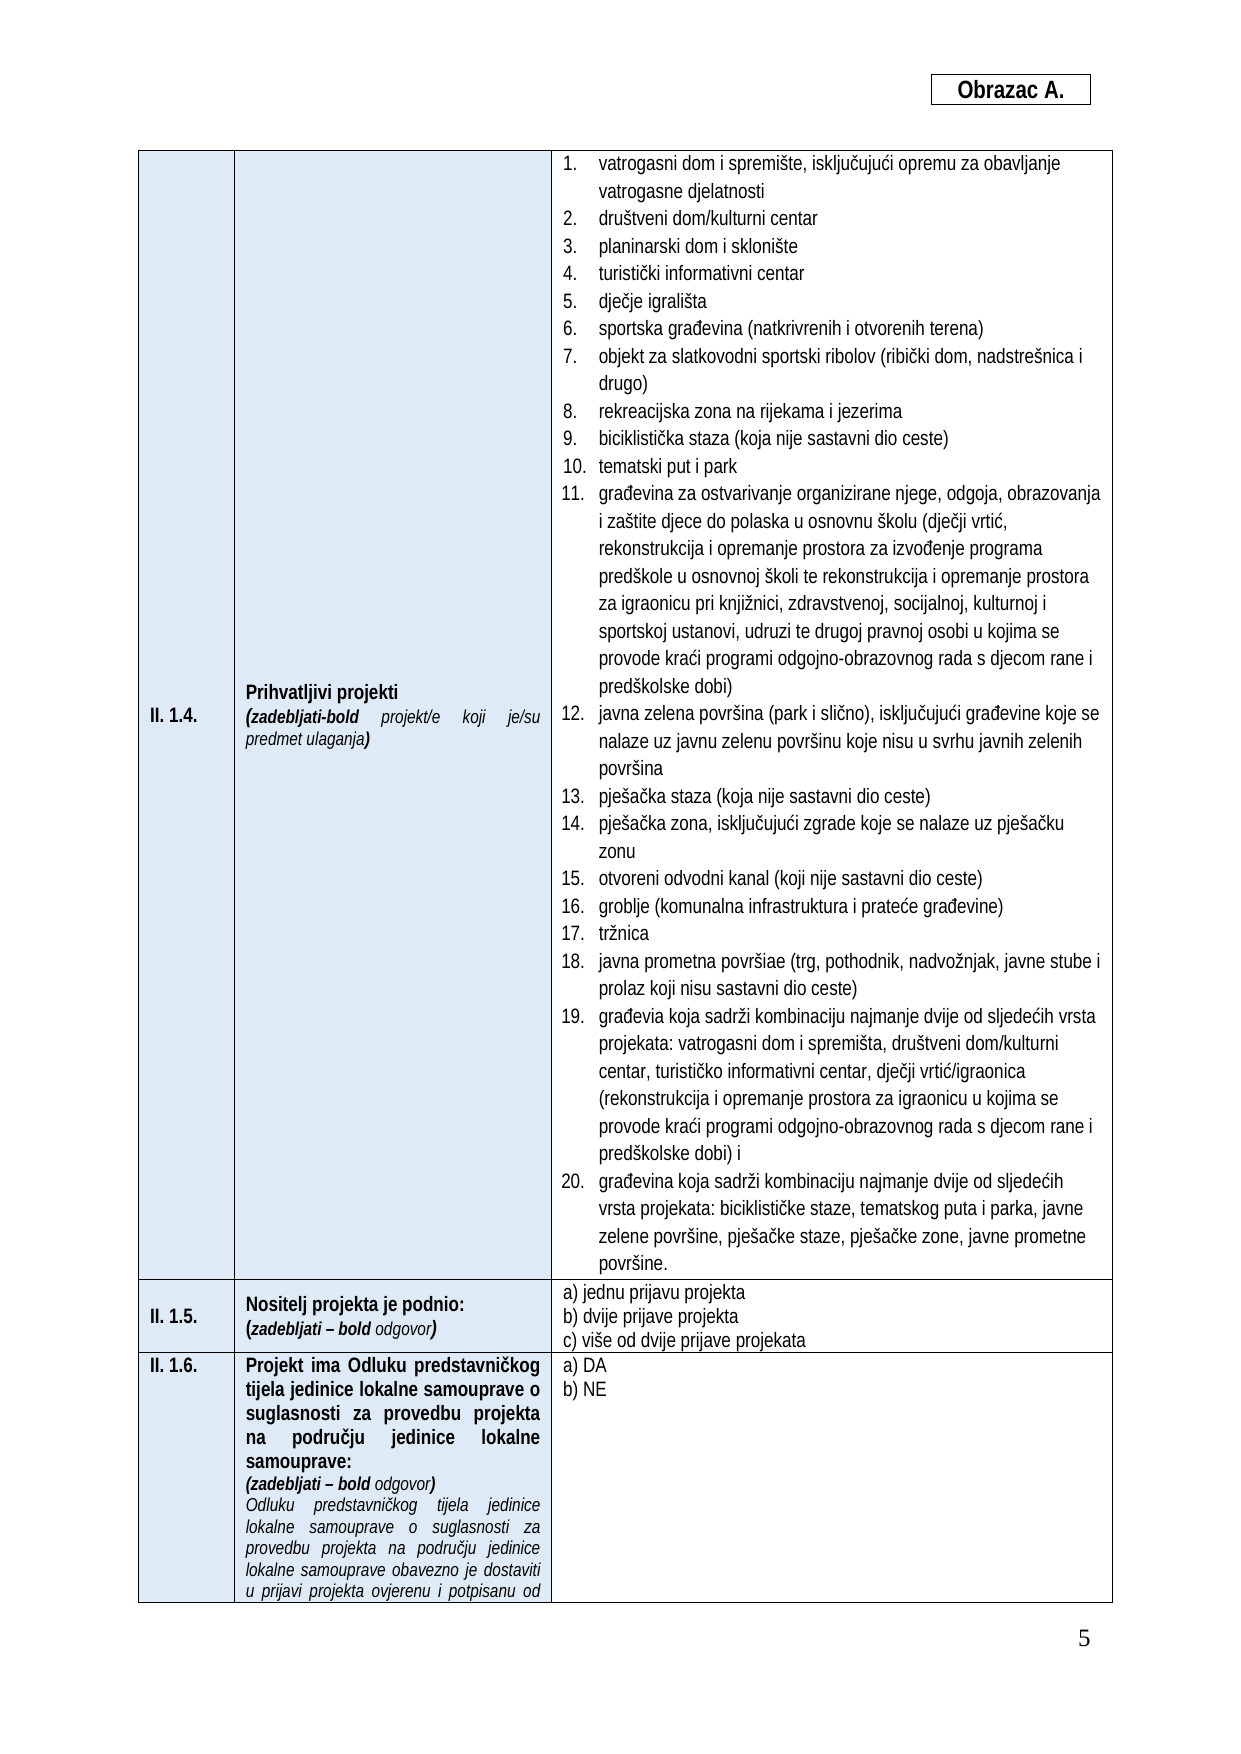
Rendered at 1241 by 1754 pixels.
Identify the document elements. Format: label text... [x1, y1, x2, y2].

table_cell Prihvatljivi projekti (zadebljati-bold projekt/e koji je/su predmet ulaganja) [235, 151, 551, 1279]
table_cell II. 1.6. [139, 1353, 234, 1602]
table_cell Nositelj projekta je podnio: (zadebljati – bold odgovor) [235, 1280, 551, 1352]
table_cell a) jednu prijavu projekta b) dvije prijave projekta c) više od dvije prijave projekata [552, 1280, 1112, 1352]
table_cell II. 1.4. [139, 151, 234, 1279]
table_cell a) DA b) NE [552, 1353, 1112, 1602]
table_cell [235, 1353, 551, 1602]
table_cell II. 1.5. [139, 1280, 234, 1352]
table_cell vatrogasni dom i spremište, isključujući opremu za obavljanje vatrogasne djelatnosti društveni dom/kulturni centar planinarski dom i sklonište turistički informativni centar dječje igrališta sportska građevina (natkrivrenih i otvorenih terena) objekt za slatkovodni sportski ribolov (ribički dom, nadstrešnica i drugo) rekreacijska zona na rijekama i jezerima biciklistička staza (koja nije sastavni dio ceste) tematski put i park građevina za ostvarivanje organizirane njege, odgoja, obrazovanja i zaštite djece do polaska u osnovnu školu (dječji vrtić, rekonstrukcija i opremanje prostora za izvođenje programa predškole u osnovnoj školi te rekonstrukcija i opremanje prostora za igraonicu pri knjižnici, zdravstvenoj, socijalnoj, kulturnoj i sportskoj ustanovi, udruzi te drugoj pravnoj osobi u kojima se provode kraći programi odgojno-obrazovnog rada s djecom rane i predškolske dobi) javna zelena površina (park i slično), isključujući građevine koje se nalaze uz javnu zelenu površinu koje nisu u svrhu javnih zelenih površina pješačka staza (koja nije sastavni dio ceste) pješačka zona, isključujući zgrade koje se nalaze uz pješačku zonu otvoreni odvodni kanal (koji nije sastavni dio ceste) groblje (komunalna infrastruktura i prateće građevine) tržnica javna prometna površiae (trg, pothodnik, nadvožnjak, javne stube i prolaz koji nisu sastavni dio ceste) građevia koja sadrži kombinaciju najmanje dvije od sljedećih vrsta projekata: vatrogasni dom i spremišta, društveni dom/kulturni centar, turističko informativni centar, dječji vrtić/igraonica (rekonstrukcija i opremanje prostora za igraonicu u kojima se provode kraći programi odgojno-obrazovnog rada s djecom rane i predškolske dobi) i građevina koja sadrži kombinaciju najmanje dvije od sljedećih vrsta projekata: biciklističke staze, tematskog puta i parka, javne zelene površine, pješačke staze, pješačke zone, javne prometne površine. [552, 151, 1112, 1279]
